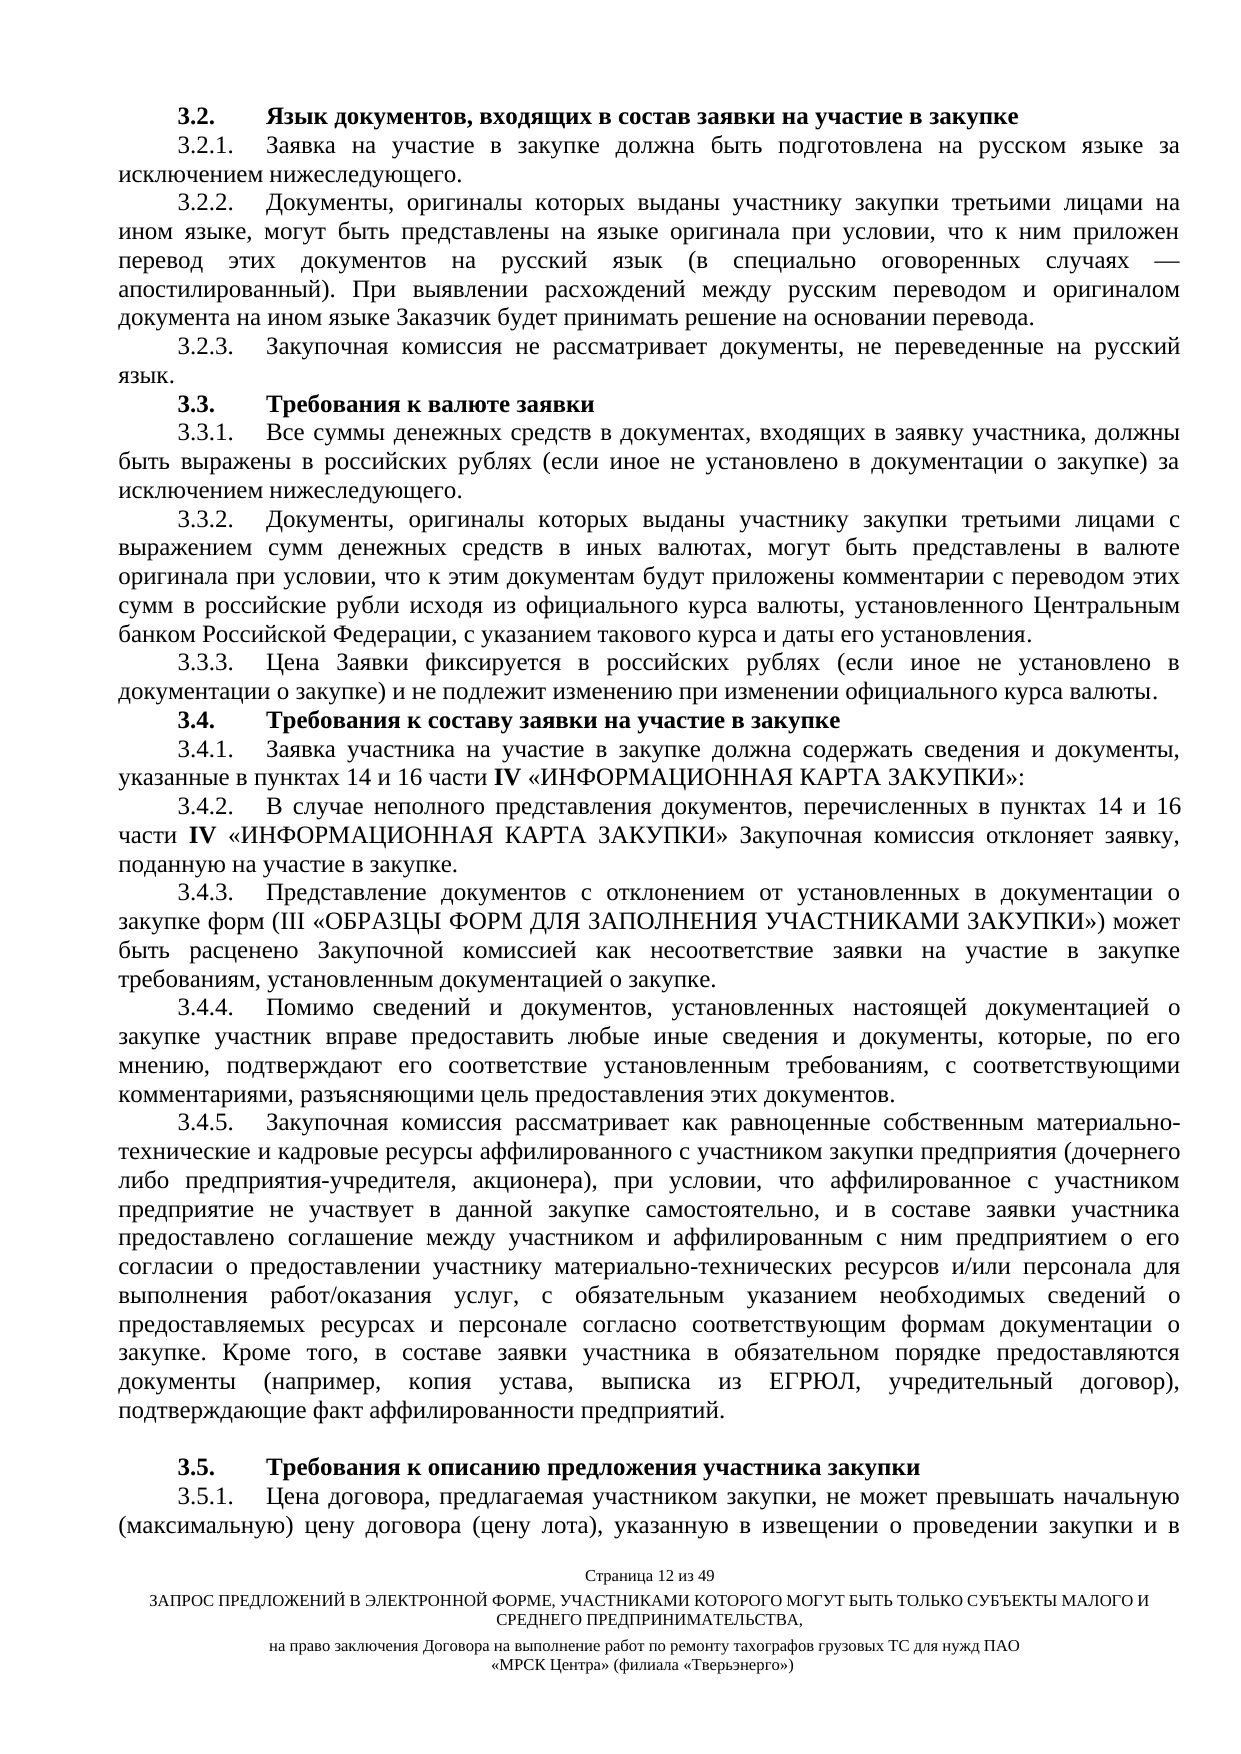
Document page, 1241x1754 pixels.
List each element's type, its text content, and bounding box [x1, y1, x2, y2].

subtitle Заявка участника на участие в закупке должна содержать сведения и документы, указанные в пунктах 14 и 16 части IV «ИНФОРМАЦИОННАЯ КАРТА ЗАКУПКИ»: [118, 734, 1181, 791]
subtitle Требования к валюте заявки [118, 389, 1181, 417]
subtitle В случае неполного представления документов, перечисленных в пунктах 14 и 16 части IV «ИНФОРМАЦИОННАЯ КАРТА ЗАКУПКИ» Закупочная комиссия отклоняет заявку, поданную на участие в закупке. [118, 791, 1181, 877]
subtitle Требования к составу заявки на участие в закупке [118, 705, 1181, 734]
subtitle Требования к описанию предложения участника закупки [118, 1452, 1181, 1481]
subtitle Документы, оригиналы которых выданы участнику закупки третьими лицами с выражением сумм денежных средств в иных валютах, могут быть представлены в валюте оригинала при условии, что к этим документам будут приложены комментарии с переводом этих сумм в российские рубли исходя из официального курса валюты, установленного Центральным банком Российской Федерации, с указанием такового курса и даты его установления. [118, 504, 1181, 647]
subtitle Все суммы денежных средств в документах, входящих в заявку участника, должны быть выражены в российских рублях (если иное не установлено в документации о закупке) за исключением нижеследующего. [118, 417, 1181, 504]
subtitle Документы, оригиналы которых выданы участнику закупки третьими лицами на ином языке, могут быть представлены на языке оригинала при условии, что к ним приложен перевод этих документов на русский язык (в специально оговоренных случаях — апостилированный). При выявлении расхождений между русским переводом и оригиналом документа на ином языке Заказчик будет принимать решение на основании перевода. [118, 187, 1181, 331]
subtitle Закупочная комиссия не рассматривает документы, не переведенные на русский язык. [118, 331, 1181, 389]
subtitle Помимо сведений и документов, установленных настоящей документацией о закупке участник вправе предоставить любые иные сведения и документы, которые, по его мнению, подтверждают его соответствие установленным требованиям, с соответствующими комментариями, разъясняющими цель предоставления этих документов. [118, 992, 1181, 1107]
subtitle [118, 1481, 1181, 1539]
subtitle Заявка на участие в закупке должна быть подготовлена на русском языке за исключением нижеследующего. [118, 130, 1181, 187]
subtitle Цена Заявки фиксируется в российских рублях (если иное не установлено в документации о закупке) и не подлежит изменению при изменении официального курса валюты. [118, 647, 1181, 705]
subtitle Представление документов с отклонением от установленных в документации о закупке форм (III «ОБРАЗЦЫ ФОРМ ДЛЯ ЗАПОЛНЕНИЯ УЧАСТНИКАМИ ЗАКУПКИ») может быть расценено Закупочной комиссией как несоответствие заявки на участие в закупке требованиям, установленным документацией о закупке. [118, 877, 1181, 992]
subtitle Закупочная комиссия рассматривает как равноценные собственным материально-технические и кадровые ресурсы аффилированного с участником закупки предприятия (дочернего либо предприятия-учредителя, акционера), при условии, что аффилированное с участником предприятие не участвует в данной закупке самостоятельно, и в составе заявки участника предоставлено соглашение между участником и аффилированным с ним предприятием о его согласии о предоставлении участнику материально-технических ресурсов и/или персонала для выполнения работ/оказания услуг, с обязательным указанием необходимых сведений о предоставляемых ресурсах и персонале согласно соответствующим формам документации о закупке. Кроме того, в составе заявки участника в обязательном порядке предоставляются документы (например, копия устава, выписка из ЕГРЮЛ, учредительный договор), подтверждающие факт аффилированности предприятий. [118, 1107, 1181, 1424]
subtitle Язык документов, входящих в состав заявки на участие в закупке [118, 101, 1181, 130]
